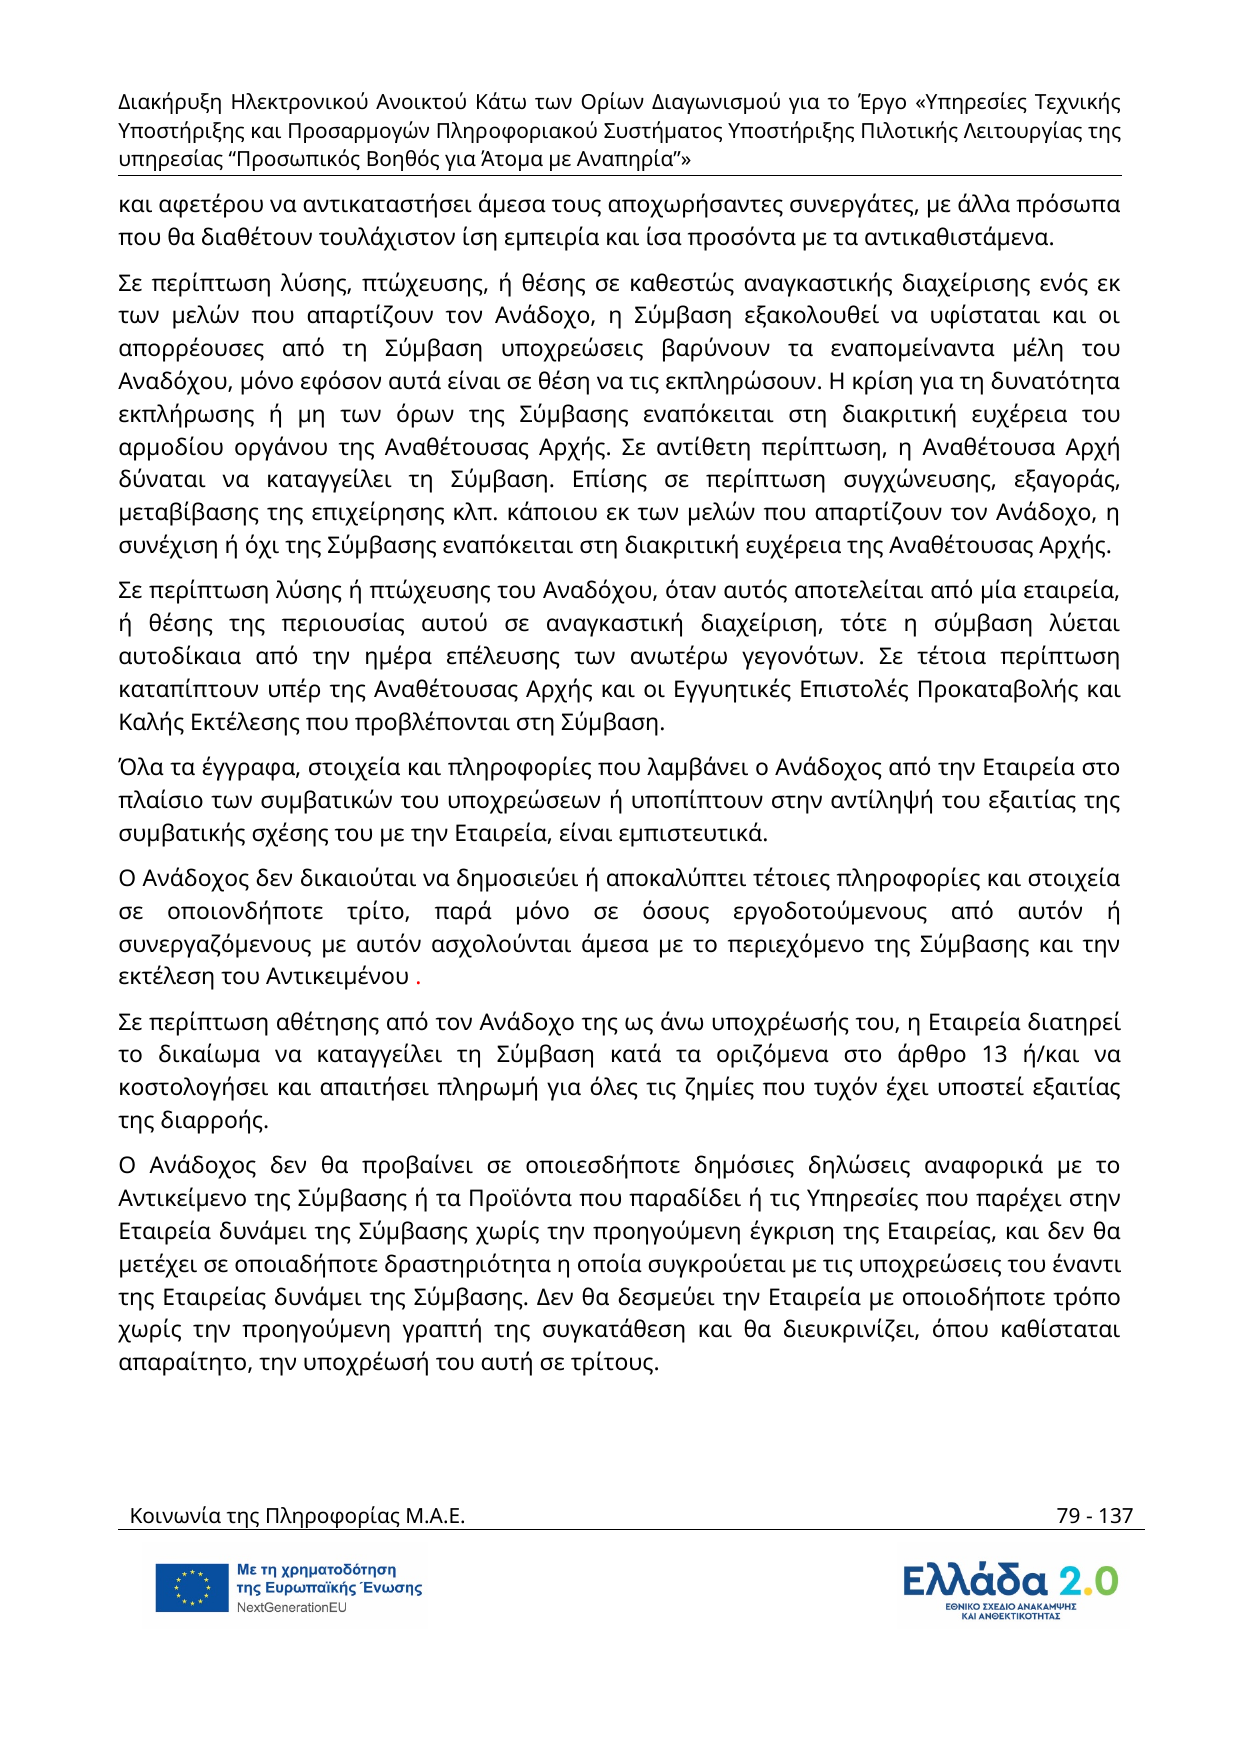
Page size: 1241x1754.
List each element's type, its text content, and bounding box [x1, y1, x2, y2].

text Ο Ανάδοχος δεν θα προβαίνει σε οποιεσδήποτε δημόσιες δηλώσεις αναφορικά με το Αντικείμενο της Σύμβασης ή τα Προϊόντα που παραδίδει ή τις Υπηρεσίες που παρέχει στην Εταιρεία δυνάμει της Σύμβασης χωρίς την προηγούμενη έγκριση της Εταιρείας, και δεν θα μετέχει σε οποιαδήποτε δραστηριότητα η οποία συγκρούεται με τις υποχρεώσεις του έναντι της Εταιρείας δυνάμει της Σύμβασης. Δεν θα δεσμεύει την Εταιρεία με οποιοδήποτε τρόπο χωρίς την προηγούμενη γραπτή της συγκατάθεση και θα διευκρινίζει, όπου καθίσταται απαραίτητο, την υποχρέωσή του αυτή σε τρίτους. [118, 1149, 1122, 1377]
text Σε περίπτωση αθέτησης από τον Ανάδοχο της ως άνω υποχρέωσής του, η Εταιρεία διατηρεί το δικαίωμα να καταγγείλει τη Σύμβαση κατά τα οριζόμενα στο άρθρο 13 ή/και να κοστολογήσει και απαιτήσει πληρωμή για όλες τις ζημίες που τυχόν έχει υποστεί εξαιτίας της διαρροής. [118, 1006, 1122, 1135]
text Ο Ανάδοχος δεν δικαιούται να δημοσιεύει ή αποκαλύπτει τέτοιες πληροφορίες και στοιχεία σε οποιονδήποτε τρίτο, παρά μόνο σε όσους εργοδοτούμενους από αυτόν ή συνεργαζόμενους με αυτόν ασχολούνται άμεσα με το περιεχόμενο της Σύμβασης και την εκτέλεση του Αντικειμένου . [118, 862, 1122, 992]
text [118, 188, 1122, 252]
text Σε περίπτωση λύσης, πτώχευσης, ή θέσης σε καθεστώς αναγκαστικής διαχείρισης ενός εκ των μελών που απαρτίζουν τον Ανάδοχο, η Σύμβαση εξακολουθεί να υφίσταται και οι απορρέουσες από τη Σύμβαση υποχρεώσεις βαρύνουν τα εναπομείναντα μέλη του Αναδόχου, μόνο εφόσον αυτά είναι σε θέση να τις εκπληρώσουν. Η κρίση για τη δυνατότητα εκπλήρωσης ή μη των όρων της Σύμβασης εναπόκειται στη διακριτική ευχέρεια του αρμοδίου οργάνου της Αναθέτουσας Αρχής. Σε αντίθετη περίπτωση, η Αναθέτουσα Αρχή δύναται να καταγγείλει τη Σύμβαση. Επίσης σε περίπτωση συγχώνευσης, εξαγοράς, μεταβίβασης της επιχείρησης κλπ. κάποιου εκ των μελών που απαρτίζουν τον Ανάδοχο, η συνέχιση ή όχι της Σύμβασης εναπόκειται στη διακριτική ευχέρεια της Αναθέτουσας Αρχής. [118, 267, 1122, 560]
text Σε περίπτωση λύσης ή πτώχευσης του Αναδόχου, όταν αυτός αποτελείται από μία εταιρεία, ή θέσης της περιουσίας αυτού σε αναγκαστική διαχείριση, τότε η σύμβαση λύεται αυτοδίκαια από την ημέρα επέλευσης των ανωτέρω γεγονότων. Σε τέτοια περίπτωση καταπίπτουν υπέρ της Αναθέτουσας Αρχής και οι Εγγυητικές Επιστολές Προκαταβολής και Καλής Εκτέλεσης που προβλέπονται στη Σύμβαση. [118, 574, 1122, 737]
text Όλα τα έγγραφα, στοιχεία και πληροφορίες που λαμβάνει ο Ανάδοχος από την Εταιρεία στο πλαίσιο των συμβατικών του υποχρεώσεων ή υποπίπτουν στην αντίληψή του εξαιτίας της συμβατικής σχέσης του με την Εταιρεία, είναι εμπιστευτικά. [118, 751, 1122, 848]
